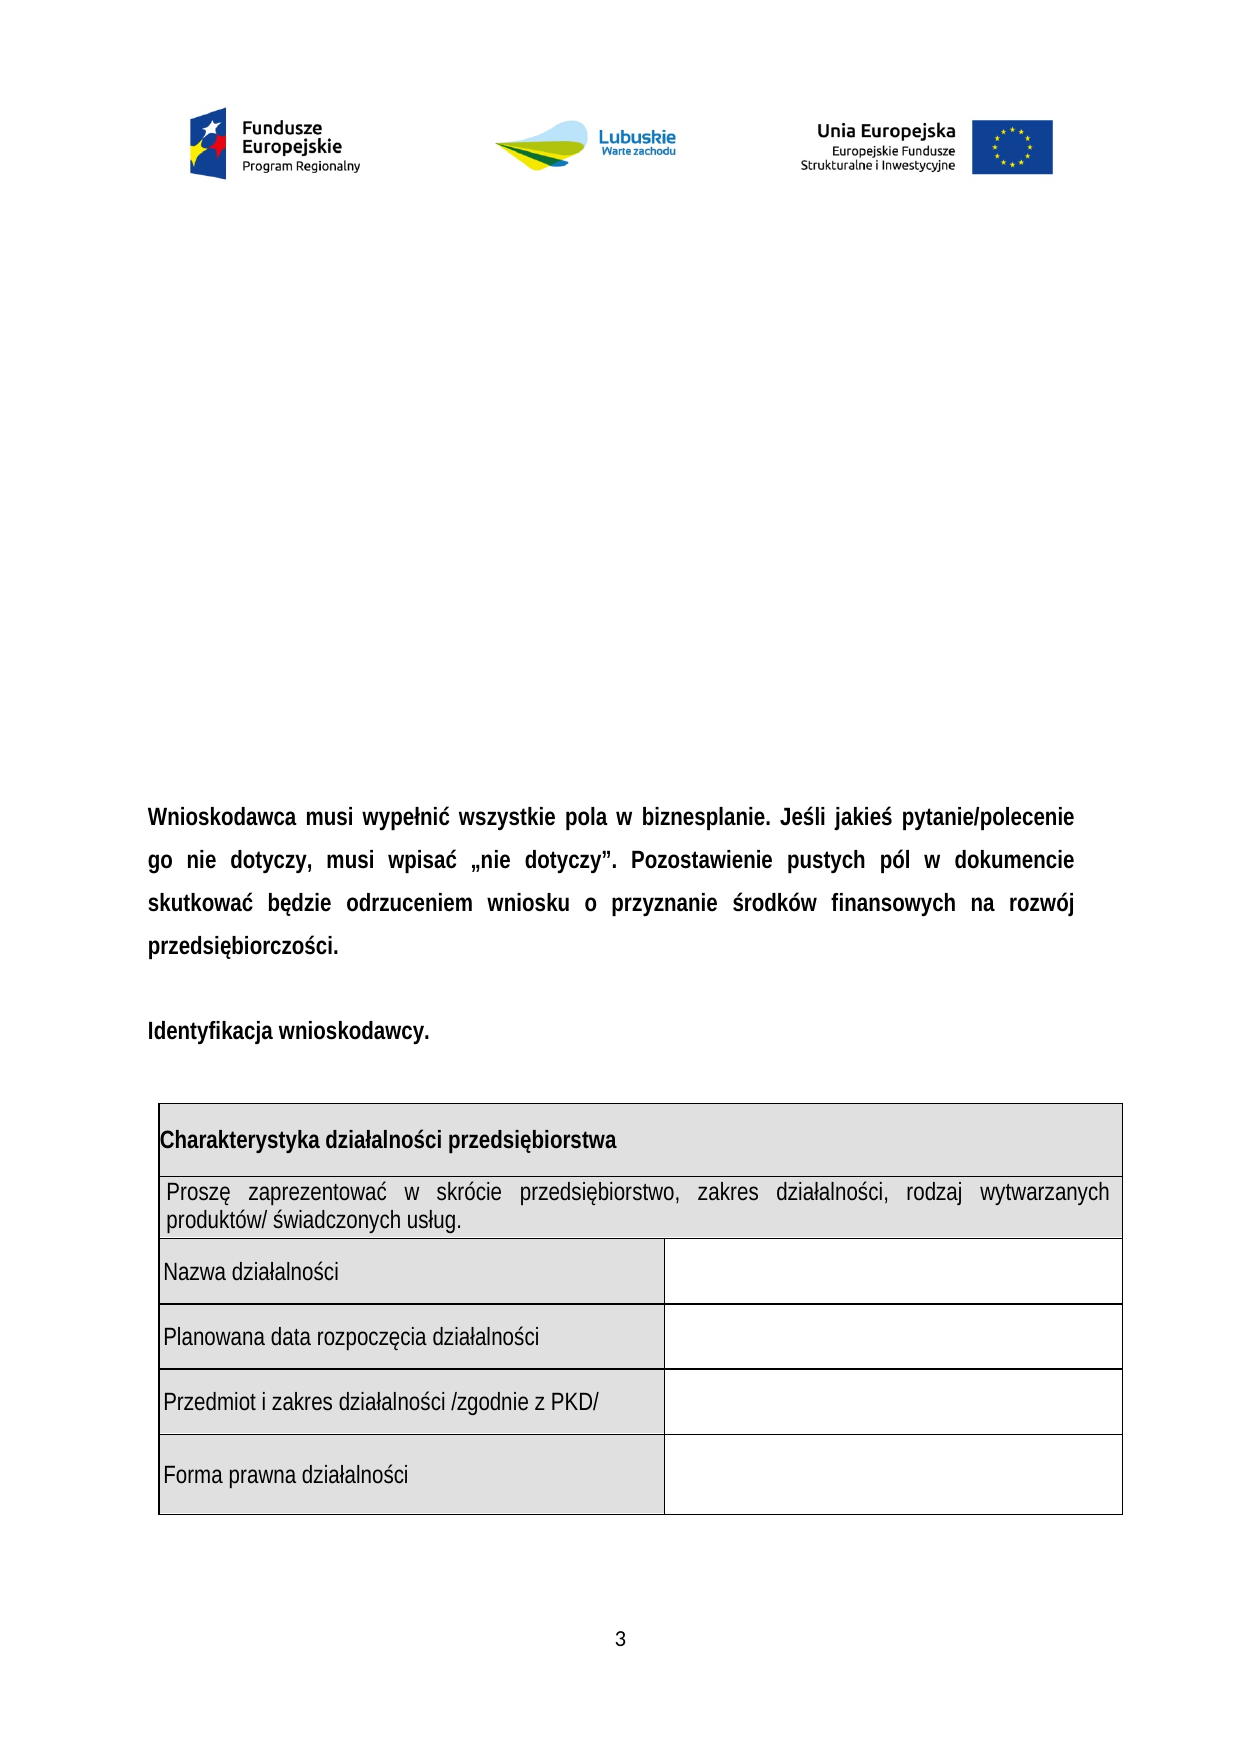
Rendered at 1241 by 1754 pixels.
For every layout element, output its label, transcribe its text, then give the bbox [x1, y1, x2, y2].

table_cell [665, 1305, 1122, 1368]
table_cell Przedmiot i zakres działalności /zgodnie z PKD/ [160, 1370, 664, 1433]
table_cell Nazwa działalności [160, 1239, 664, 1303]
table_cell Forma prawna działalności [160, 1435, 664, 1513]
table_cell [665, 1239, 1122, 1303]
text Wnioskodawca musi wypełnić wszystkie pola w biznesplanie. Jeśli jakieś pytanie/polecenie go nie dotyczy, musi wpisać „nie dotyczy”. Pozostawienie pustych pól w dokumencie skutkować będzie odrzuceniem wniosku o przyznanie środków finansowych na rozwój przedsiębiorczości. [148, 802, 1075, 959]
picture [147, 73, 1093, 216]
table_cell [665, 1370, 1122, 1433]
text Identyfikacja wnioskodawcy. [148, 1015, 1093, 1045]
table_cell [665, 1435, 1122, 1513]
table_cell Planowana data rozpoczęcia działalności [160, 1305, 664, 1368]
table_header Charakterystyka działalności przedsiębiorstwa [160, 1104, 1122, 1176]
table_cell Proszę zaprezentować w skrócie przedsiębiorstwo, zakres działalności, rodzaj wytwarzanych produktów/ świadczonych usług. [160, 1177, 1122, 1237]
